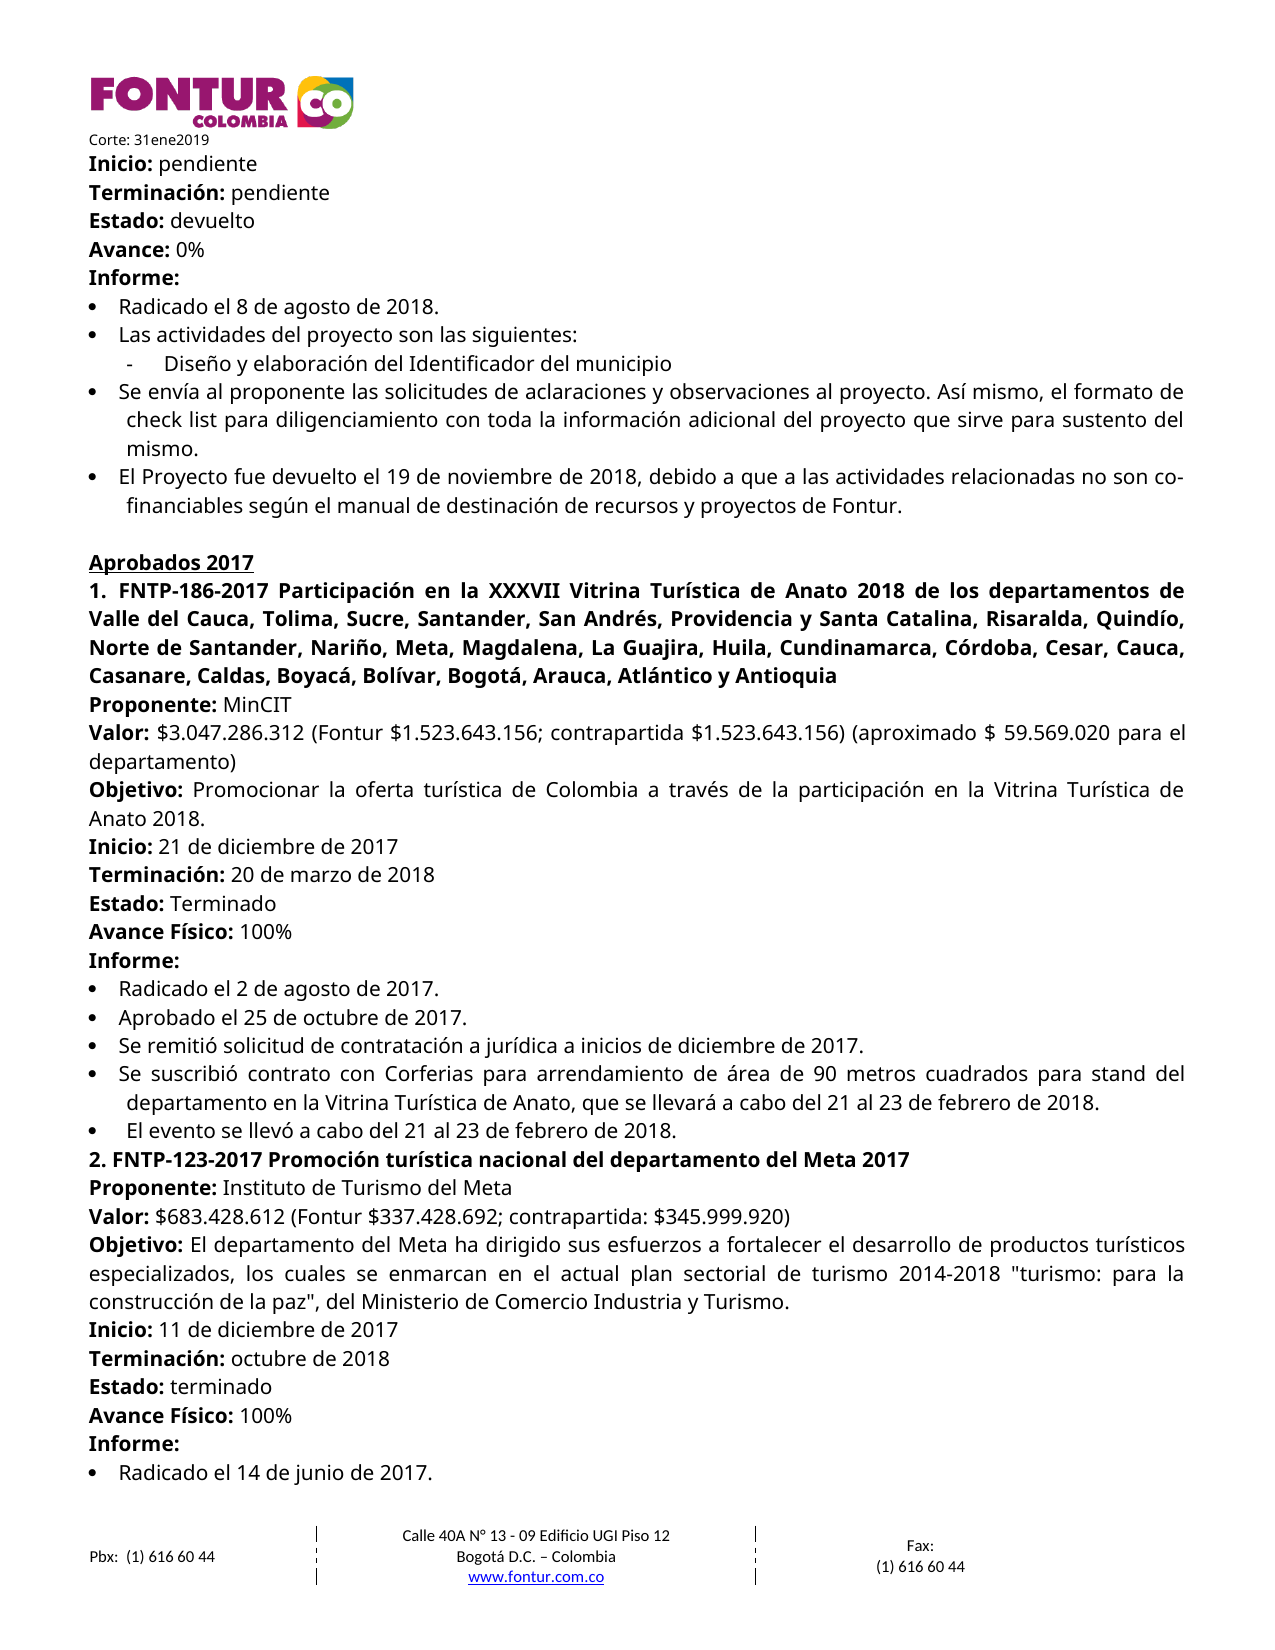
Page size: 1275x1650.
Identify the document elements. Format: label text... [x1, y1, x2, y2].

text Avance Físico: 100% [89, 1401, 1186, 1429]
list El evento se llevó a cabo del 21 al 23 de febrero de 2018. [89, 1116, 1186, 1145]
text Aprobados 2017 [89, 548, 1186, 576]
list FNTP-186-2017 Participación en la XXXVII Vitrina Turística de Anato 2018 de los departamentos de Valle del Cauca, Tolima, Sucre, Santander, San Andrés, Providencia y Santa Catalina, Risaralda, Quindío, Norte de Santander, Nariño, Meta, Magdalena, La Guajira, Huila, Cundinamarca, Córdoba, Cesar, Cauca, Casanare, Caldas, Boyacá, Bolívar, Bogotá, Arauca, Atlántico y Antioquia [89, 576, 1186, 690]
text Informe: [89, 946, 1186, 974]
text Informe: [89, 1429, 1186, 1458]
list Aprobado el 25 de octubre de 2017. [89, 1003, 1186, 1031]
list Valor: $683.428.612 (Fontur $337.428.692; contrapartida: $345.999.920) [89, 1202, 1186, 1230]
list El Proyecto fue devuelto el 19 de noviembre de 2018, debido a que a las actividades relacionadas no son co-financiables según el manual de destinación de recursos y proyectos de Fontur. [89, 462, 1186, 519]
list 2. FNTP-123-2017 Promoción turística nacional del departamento del Meta 2017 [89, 1145, 1186, 1173]
text Objetivo: Promocionar la oferta turística de Colombia a través de la participación en la Vitrina Turística de Anato 2018. [89, 775, 1186, 832]
list Se remitió solicitud de contratación a jurídica a inicios de diciembre de 2017. [89, 1031, 1186, 1059]
text Inicio: pendiente [89, 149, 1186, 178]
list Se envía al proponente las solicitudes de aclaraciones y observaciones al proyecto. Así mismo, el formato de check list para diligenciamiento con toda la información adicional del proyecto que sirve para sustento del mismo. [89, 377, 1186, 462]
text Inicio: 21 de diciembre de 2017 [89, 832, 1186, 861]
list Proponente: Instituto de Turismo del Meta [89, 1173, 1186, 1202]
text Objetivo: El departamento del Meta ha dirigido sus esfuerzos a fortalecer el desarrollo de productos turísticos especializados, los cuales se enmarcan en el actual plan sectorial de turismo 2014-2018 "turismo: para la construcción de la paz", del Ministerio de Comercio Industria y Turismo. [89, 1230, 1186, 1316]
text Terminación: 20 de marzo de 2018 [89, 861, 1186, 889]
picture [88, 73, 355, 130]
text Avance Físico: 100% [89, 917, 1186, 946]
text Informe: [89, 263, 1186, 292]
list Diseño y elaboración del Identificador del municipio [126, 349, 1186, 377]
text Terminación: octubre de 2018 [89, 1344, 1186, 1372]
list Radicado el 8 de agosto de 2018. [89, 292, 1186, 320]
text Estado: Terminado [89, 889, 1186, 917]
text Estado: terminado [89, 1372, 1186, 1401]
text Proponente: MinCIT [89, 690, 1186, 718]
text Estado: devuelto [89, 206, 1186, 235]
list Las actividades del proyecto son las siguientes: [89, 320, 1186, 349]
text Avance: 0% [89, 235, 1186, 263]
text Valor: $3.047.286.312 (Fontur $1.523.643.156; contrapartida $1.523.643.156) (aproximado $ 59.569.020 para el departamento) [89, 718, 1186, 775]
list Se suscribió contrato con Corferias para arrendamiento de área de 90 metros cuadrados para stand del departamento en la Vitrina Turística de Anato, que se llevará a cabo del 21 al 23 de febrero de 2018. [89, 1059, 1186, 1116]
list Radicado el 14 de junio de 2017. [89, 1458, 1186, 1486]
list Radicado el 2 de agosto de 2017. [89, 974, 1186, 1003]
text Terminación: pendiente [89, 178, 1186, 206]
text Inicio: 11 de diciembre de 2017 [89, 1316, 1186, 1344]
